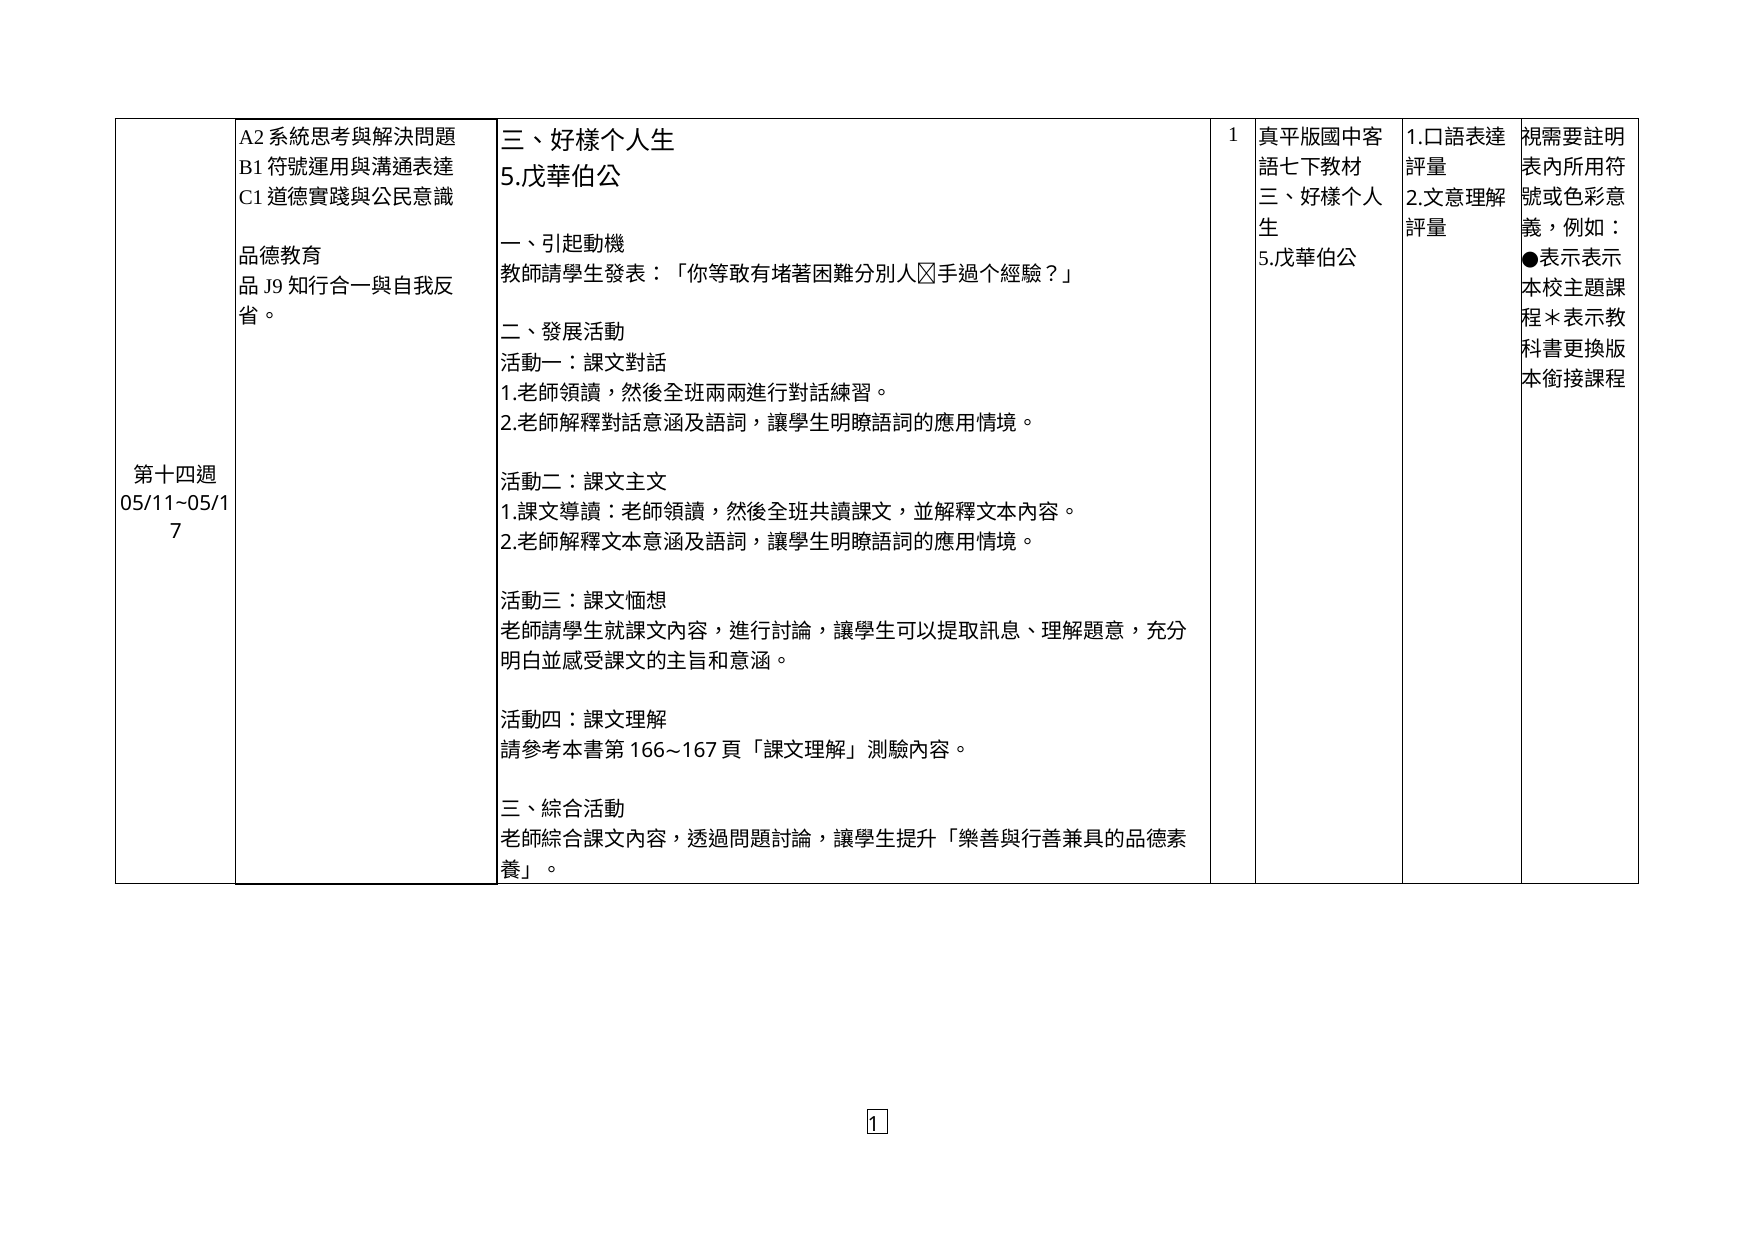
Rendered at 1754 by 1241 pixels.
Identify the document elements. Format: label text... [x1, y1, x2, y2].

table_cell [1522, 119, 1638, 883]
table_cell 第十四週 05/11~05/17 [116, 119, 235, 883]
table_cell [1256, 119, 1402, 883]
table_cell 三、好樣个人生 5.戊華伯公 一、引起動機 教師請學生發表：「你等敢有堵著困難分別人𢯭手過个經驗？」 二、發展活動 活動一：課文對話 1.老師領讀，然後全班兩兩進行對話練習。 2.老師解釋對話意涵及語詞，讓學生明瞭語詞的應用情境。 活動二：課文主文 1.課文導讀：老師領讀，然後全班共讀課文，並解釋文本內容。 2.老師解釋文本意涵及語詞，讓學生明瞭語詞的應用情境。 活動三：課文愐想 老師請學生就課文內容，進行討論，讓學生可以提取訊息、理解題意，充分明白並感受課文的主旨和意涵。 活動四：課文理解 請參考本書第166∼167頁「課文理解」測驗內容。 三、綜合活動 老師綜合課文內容，透過問題討論，讓學生提升「樂善與行善兼具的品德素養」。 [498, 119, 1210, 883]
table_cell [236, 120, 496, 883]
table_cell 1 [1211, 119, 1255, 883]
table_cell 1.口語表達評量 2.文意理解評量 [1403, 119, 1521, 883]
